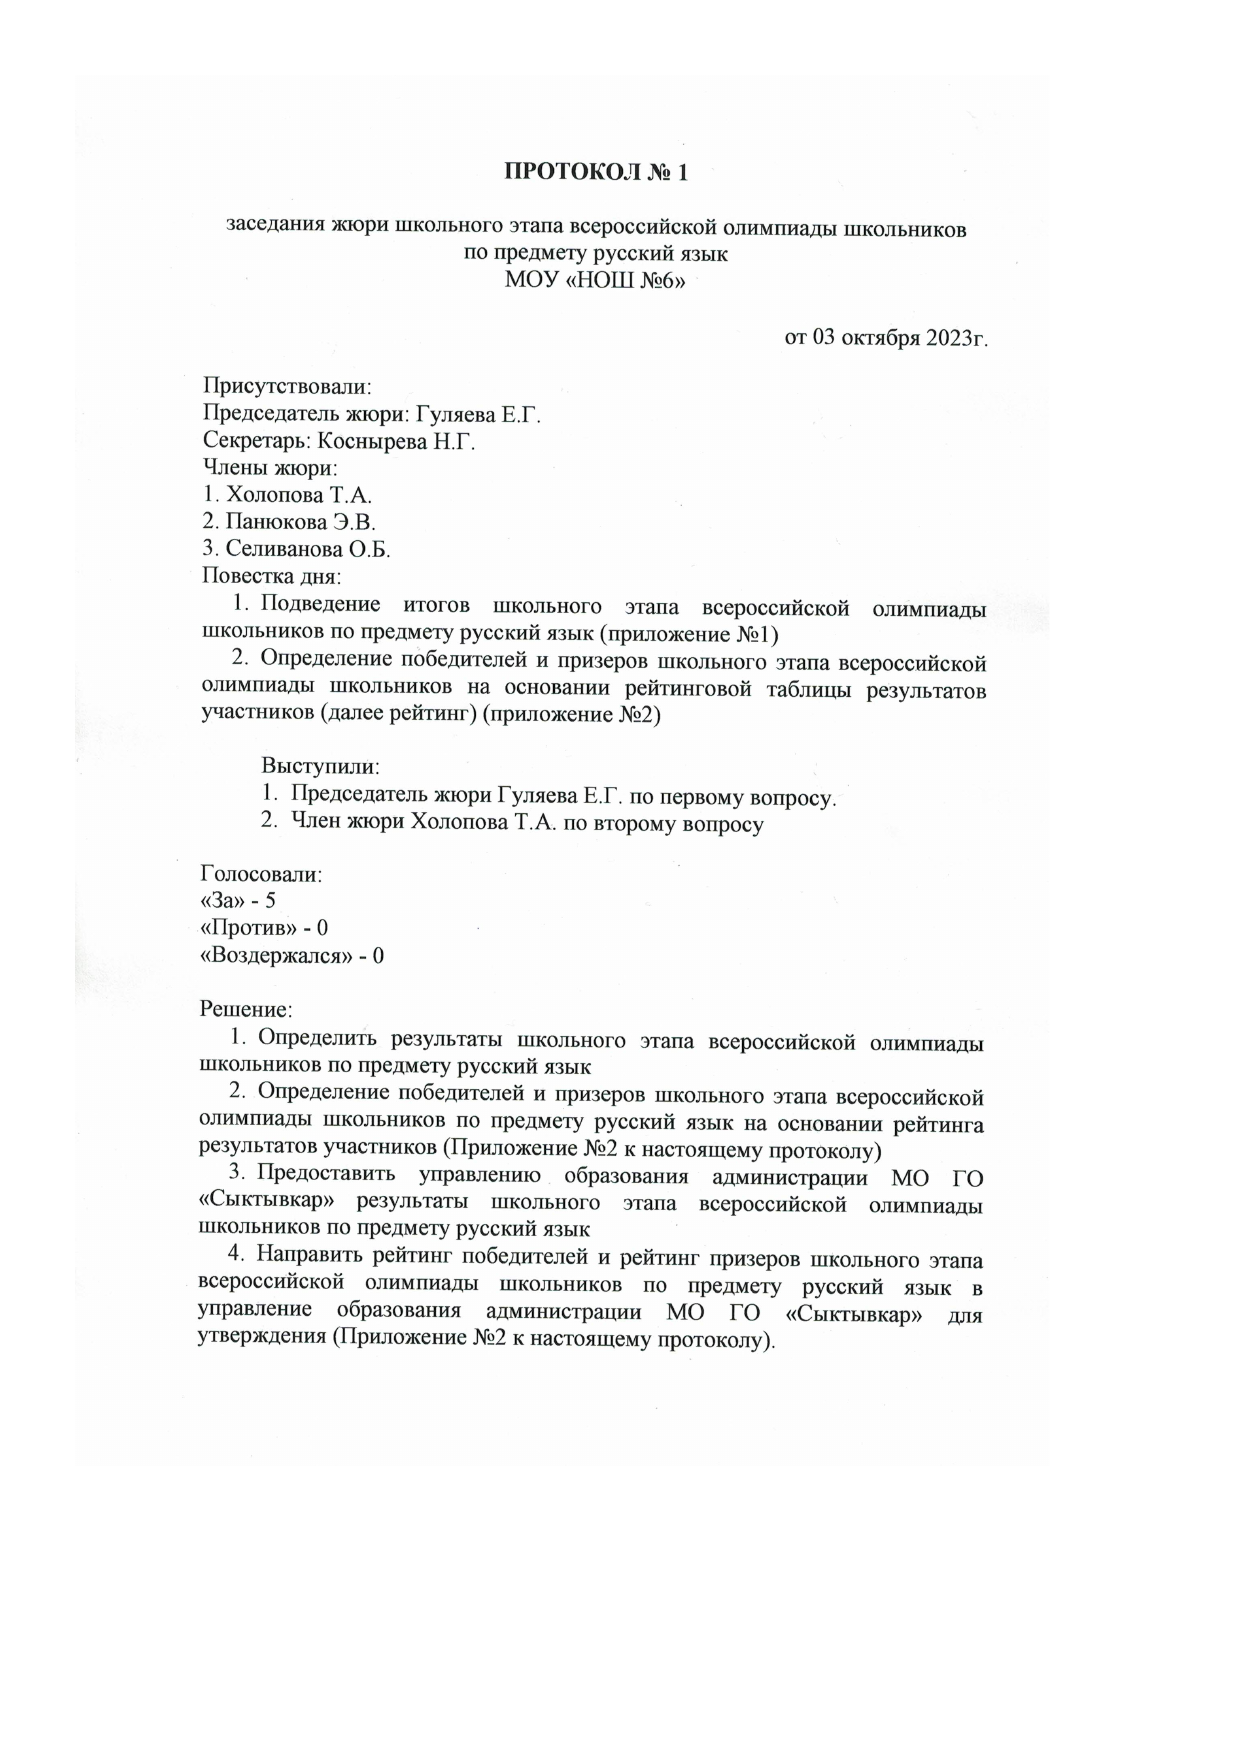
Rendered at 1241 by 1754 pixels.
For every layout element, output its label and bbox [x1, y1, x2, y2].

picture [75, 75, 1050, 1466]
